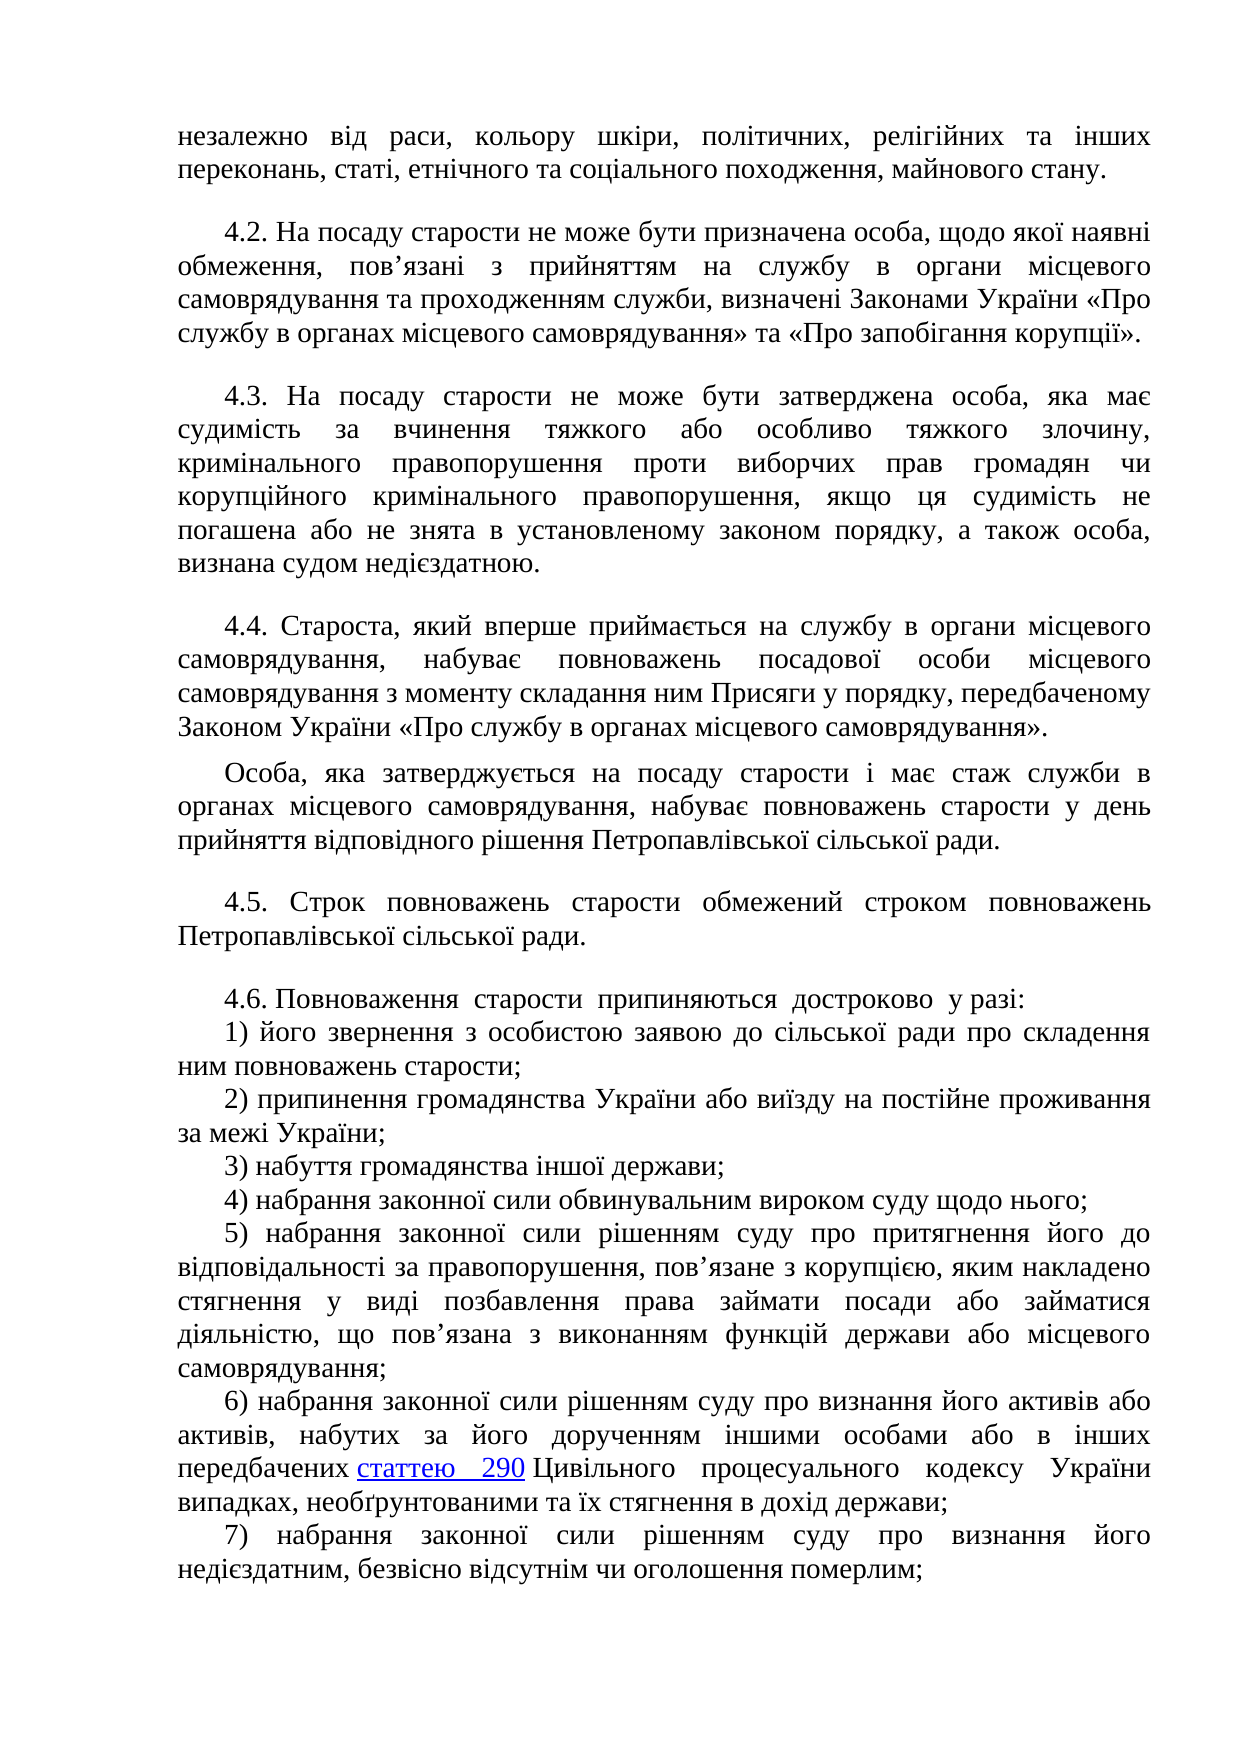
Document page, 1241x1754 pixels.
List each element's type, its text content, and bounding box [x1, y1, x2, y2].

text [177, 118, 1152, 185]
text 4.4. Староста, який вперше приймається на службу в органи місцевого самоврядування, набуває повноважень посадової особи місцевого самоврядування з моменту складання ним Присяги у порядку, передбаченому Законом України «Про службу в органах місцевого самоврядування». [177, 608, 1152, 742]
text 7) набрання законної сили рішенням суду про визнання його недієздатним, безвісно відсутнім чи оголошення померлим; [177, 1517, 1152, 1584]
text Особа, яка затверджується на посаду старости і має стаж служби в органах місцевого самоврядування, набуває повноважень старости у день прийняття відповідного рішення Петропавлівської сільської ради. [177, 755, 1152, 855]
text 4.2. На посаду старости не може бути призначена особа, щодо якої наявні обмеження, пов’язані з прийняттям на службу в органи місцевого самоврядування та проходженням служби, визначені Законами України «Про службу в органах місцевого самоврядування» та «Про запобігання корупції». [177, 214, 1152, 348]
text 6) набрання законної сили рішенням суду про визнання його активів або активів, набутих за його дорученням іншими особами або в інших передбачених статтею 290 Цивільного процесуального кодексу України випадках, необґрунтованими та їх стягнення в дохід держави; [177, 1383, 1152, 1517]
text 5) набрання законної сили рішенням суду про притягнення його до відповідальності за правопорушення, пов’язане з корупцією, яким накладено стягнення у виді позбавлення права займати посади або займатися діяльністю, що пов’язана з виконанням функцій держави або місцевого самоврядування; [177, 1216, 1152, 1383]
text 4.3. На посаду старости не може бути затверджена особа, яка має судимість за вчинення тяжкого або особливо тяжкого злочину, кримінального правопорушення проти виборчих прав громадян чи корупційного кримінального правопорушення, якщо ця судимість не погашена або не знята в установленому законом порядку, а також особа, визнана судом недієздатною. [177, 378, 1152, 579]
text 4.6. Повноваження старости припиняються достроково у разі: [177, 981, 1152, 1014]
text 3) набуття громадянства іншої держави; [177, 1148, 1152, 1182]
text 2) припинення громадянства України або виїзду на постійне проживання за межі України; [177, 1081, 1152, 1148]
text 4) набрання законної сили обвинувальним вироком суду щодо нього; [177, 1182, 1152, 1216]
text 1) його звернення з особистою заявою до сільської ради про складення ним повноважень старости; [177, 1014, 1152, 1081]
text 4.5. Строк повноважень старости обмежений строком повноважень Петропавлівської сільської ради. [177, 884, 1152, 952]
